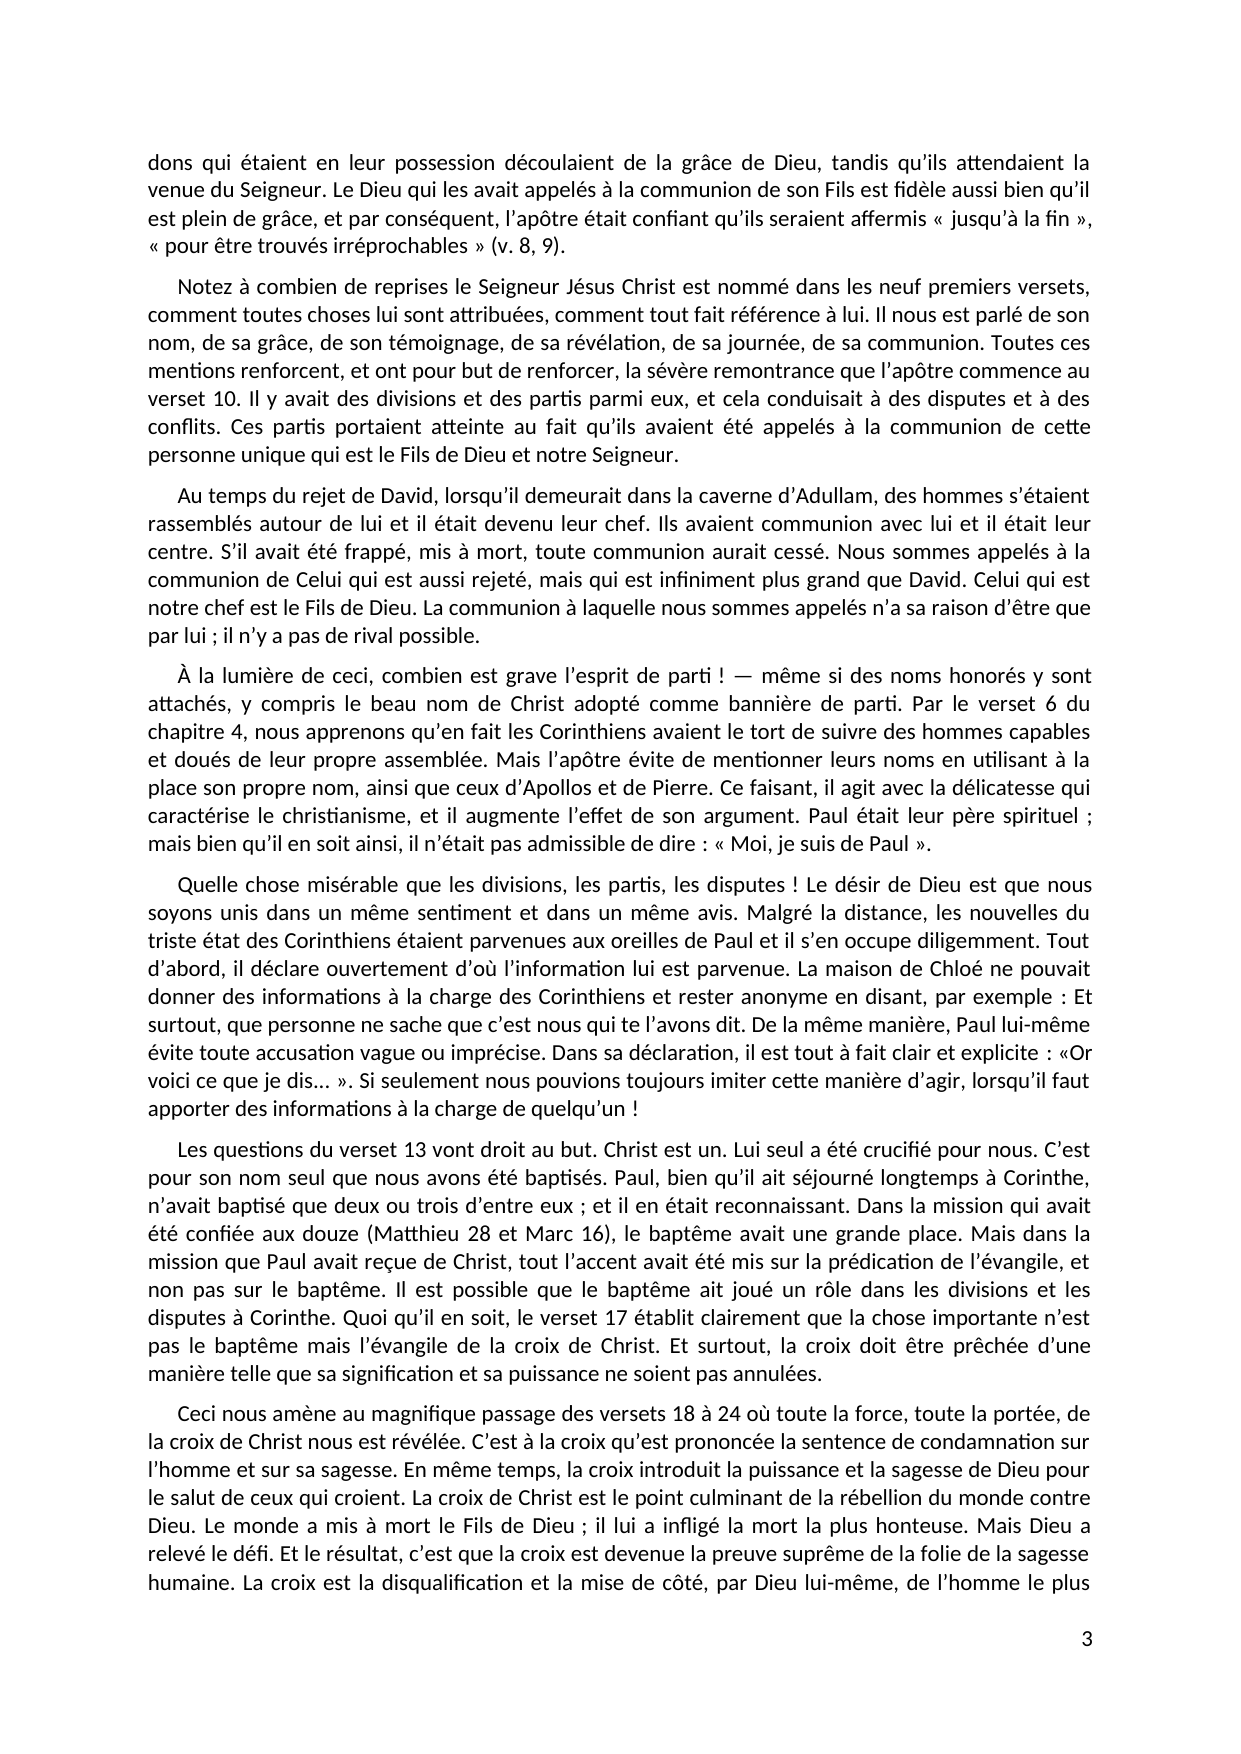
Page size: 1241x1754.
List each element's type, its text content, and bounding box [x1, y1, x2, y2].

text Notez à combien de reprises le Seigneur Jésus Christ est nommé dans les neuf premiers versets, comment toutes choses lui sont attribuées, comment tout fait référence à lui. Il nous est parlé de son nom, de sa grâce, de son témoignage, de sa révélation, de sa journée, de sa communion. Toutes ces mentions renforcent, et ont pour but de renforcer, la sévère remontrance que l’apôtre commence au verset 10. Il y avait des divisions et des partis parmi eux, et cela conduisait à des disputes et à des conflits. Ces partis portaient atteinte au fait qu’ils avaient été appelés à la communion de cette personne unique qui est le Fils de Dieu et notre Seigneur. [148, 272, 1093, 468]
text Quelle chose misérable que les divisions, les partis, les disputes ! Le désir de Dieu est que nous soyons unis dans un même sentiment et dans un même avis. Malgré la distance, les nouvelles du triste état des Corinthiens étaient parvenues aux oreilles de Paul et il s’en occupe diligemment. Tout d’abord, il déclare ouvertement d’où l’information lui est parvenue. La maison de Chloé ne pouvait donner des informations à la charge des Corinthiens et rester anonyme en disant, par exemple : Et surtout, que personne ne sache que c’est nous qui te l’avons dit. De la même manière, Paul lui-même évite toute accusation vague ou imprécise. Dans sa déclaration, il est tout à fait clair et explicite : «Or voici ce que je dis... ». Si seulement nous pouvions toujours imiter cette manière d’agir, lorsqu’il faut apporter des informations à la charge de quelqu’un ! [148, 870, 1093, 1122]
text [148, 148, 1093, 260]
text Au temps du rejet de David, lorsqu’il demeurait dans la caverne d’Adullam, des hommes s’étaient rassemblés autour de lui et il était devenu leur chef. Ils avaient communion avec lui et il était leur centre. S’il avait été frappé, mis à mort, toute communion aurait cessé. Nous sommes appelés à la communion de Celui qui est aussi rejeté, mais qui est infiniment plus grand que David. Celui qui est notre chef est le Fils de Dieu. La communion à laquelle nous sommes appelés n’a sa raison d’être que par lui ; il n’y a pas de rival possible. [148, 481, 1093, 649]
text À la lumière de ceci, combien est grave l’esprit de parti ! — même si des noms honorés y sont attachés, y compris le beau nom de Christ adopté comme bannière de parti. Par le verset 6 du chapitre 4, nous apprenons qu’en fait les Corinthiens avaient le tort de suivre des hommes capables et doués de leur propre assemblée. Mais l’apôtre évite de mentionner leurs noms en utilisant à la place son propre nom, ainsi que ceux d’Apollos et de Pierre. Ce faisant, il agit avec la délicatesse qui caractérise le christianisme, et il augmente l’effet de son argument. Paul était leur père spirituel ; mais bien qu’il en soit ainsi, il n’était pas admissible de dire : « Moi, je suis de Paul ». [148, 661, 1093, 858]
text Les questions du verset 13 vont droit au but. Christ est un. Lui seul a été crucifié pour nous. C’est pour son nom seul que nous avons été baptisés. Paul, bien qu’il ait séjourné longtemps à Corinthe, n’avait baptisé que deux ou trois d’entre eux ; et il en était reconnaissant. Dans la mission qui avait été confiée aux douze (Matthieu 28 et Marc 16), le baptême avait une grande place. Mais dans la mission que Paul avait reçue de Christ, tout l’accent avait été mis sur la prédication de l’évangile, et non pas sur le baptême. Il est possible que le baptême ait joué un rôle dans les divisions et les disputes à Corinthe. Quoi qu’il en soit, le verset 17 établit clairement que la chose importante n’est pas le baptême mais l’évangile de la croix de Christ. Et surtout, la croix doit être prêchée d’une manière telle que sa signification et sa puissance ne soient pas annulées. [148, 1135, 1093, 1387]
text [148, 1399, 1093, 1596]
